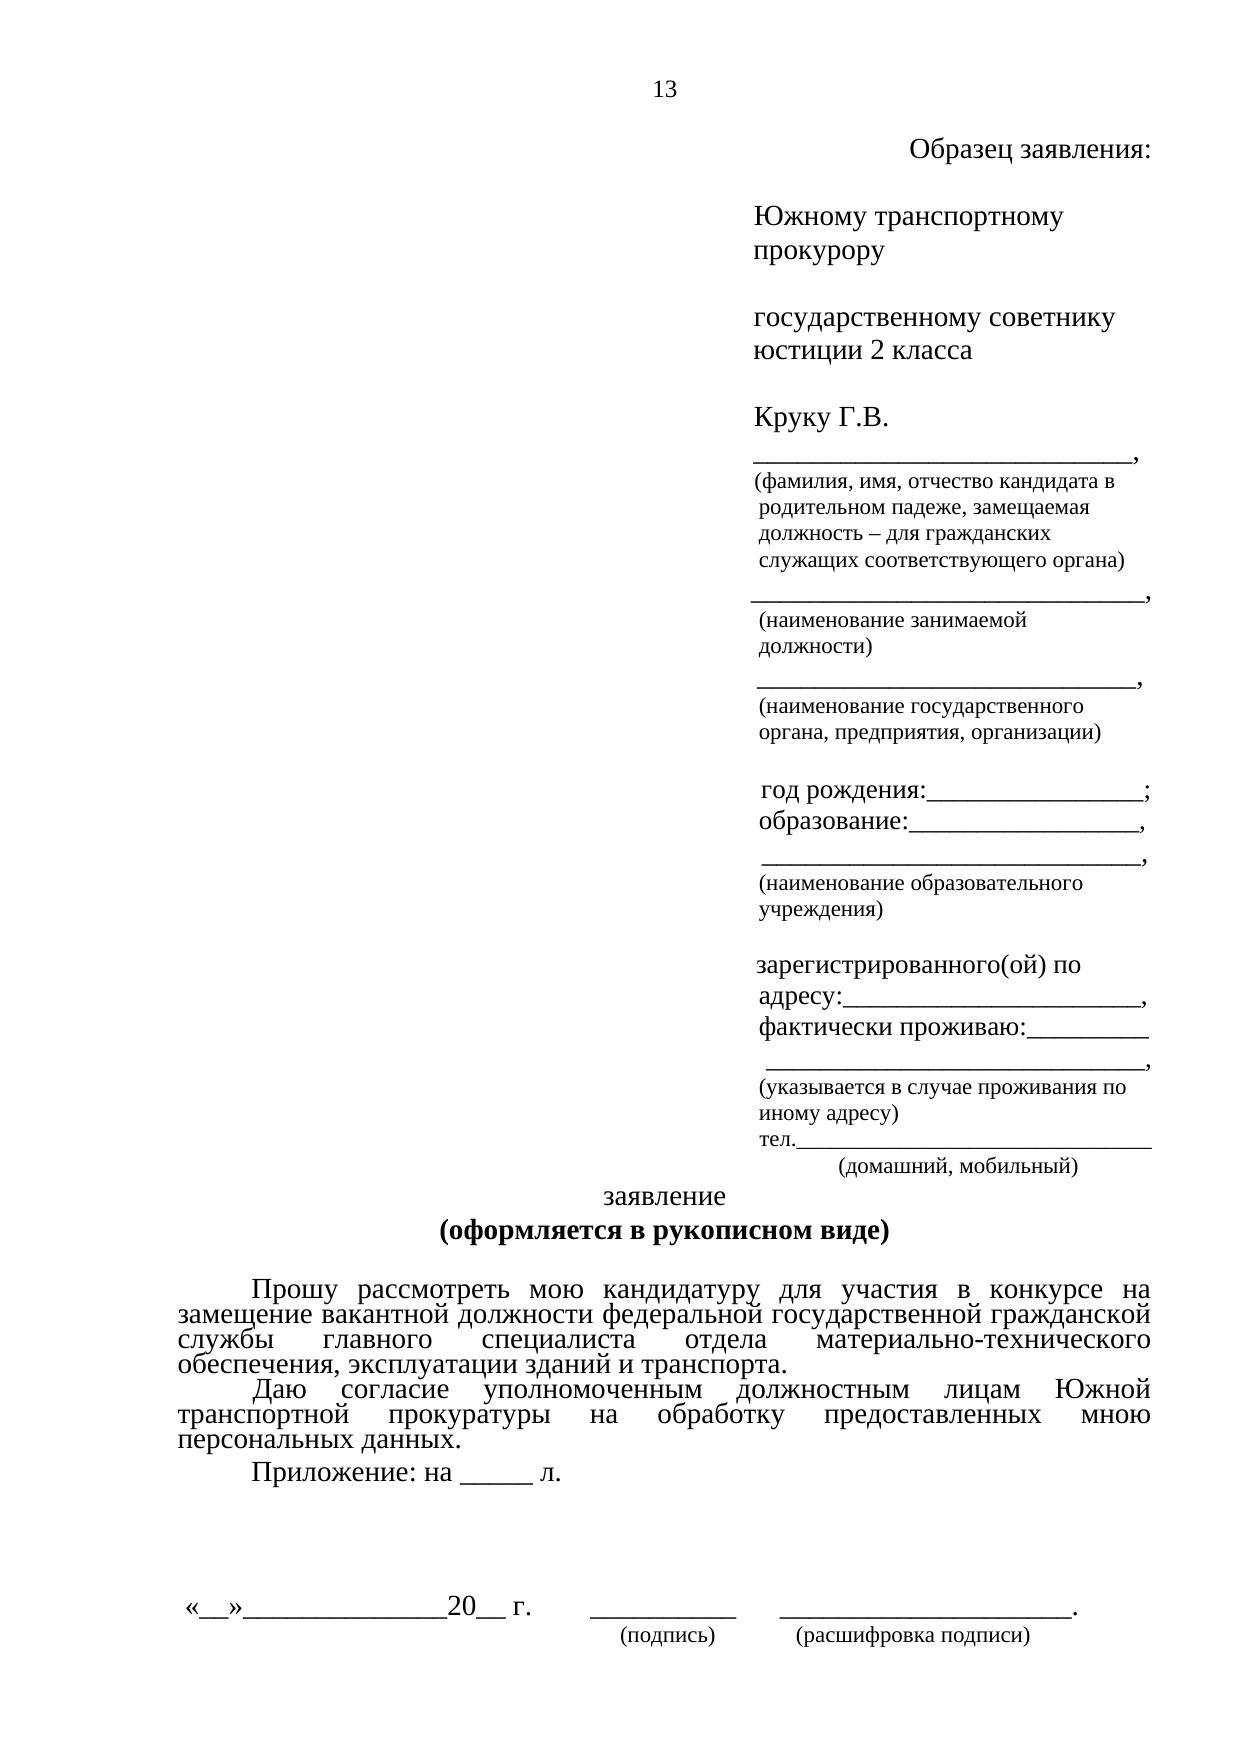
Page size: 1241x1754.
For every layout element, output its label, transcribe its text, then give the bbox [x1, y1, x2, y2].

text ___________________________, [177, 572, 1152, 606]
text Образец заявления: [177, 131, 1152, 165]
text __________________________, [177, 836, 1152, 869]
text Южному транспортному прокурору [753, 198, 1152, 265]
text (подпись) (расшифровка подписи) [177, 1622, 1152, 1648]
text __________________________, [177, 658, 1152, 692]
text (домашний, мобильный) [177, 1152, 1152, 1178]
text «__»______________20__ г. __________ ____________________. [177, 1588, 1152, 1622]
text фактически проживаю:_________ [177, 1011, 1152, 1042]
text ____________________________, [177, 1042, 1152, 1073]
text Круку Г.В. __________________________, [753, 399, 1152, 467]
text тел._______________________________ [177, 1126, 1152, 1152]
text зарегистрированного(ой) по адресу:______________________, [177, 948, 1152, 1011]
text образование:_________________, [177, 804, 1152, 836]
text (наименование образовательного учреждения) [177, 869, 1152, 922]
text Приложение: на _____ л. [177, 1454, 1152, 1487]
text (указывается в случае проживания по иному адресу) [177, 1073, 1152, 1126]
text (фамилия, имя, отчество кандидата в родительном падеже, замещаемая должность – для гражданских служащих соответствующего органа) [703, 467, 1152, 572]
text Даю согласие уполномоченным должностным лицам Южной транспортной прокуратуры на обработку предоставленных мною персональных данных. [177, 1379, 1152, 1454]
text (наименование занимаемой должности) [177, 606, 1152, 658]
text (оформляется в рукописном виде) [177, 1212, 1152, 1245]
text государственному советнику юстиции 2 класса [753, 299, 1152, 366]
text (наименование государственного органа, предприятия, организации) [758, 692, 1152, 744]
text год рождения:________________; [177, 773, 1152, 804]
text Прошу рассмотреть мою кандидатуру для участия в конкурсе на замещение вакантной должности федеральной государственной гражданской службы главного специалиста отдела материально-технического обеспечения, эксплуатации зданий и транспорта. [177, 1279, 1152, 1379]
text заявление [177, 1178, 1152, 1212]
